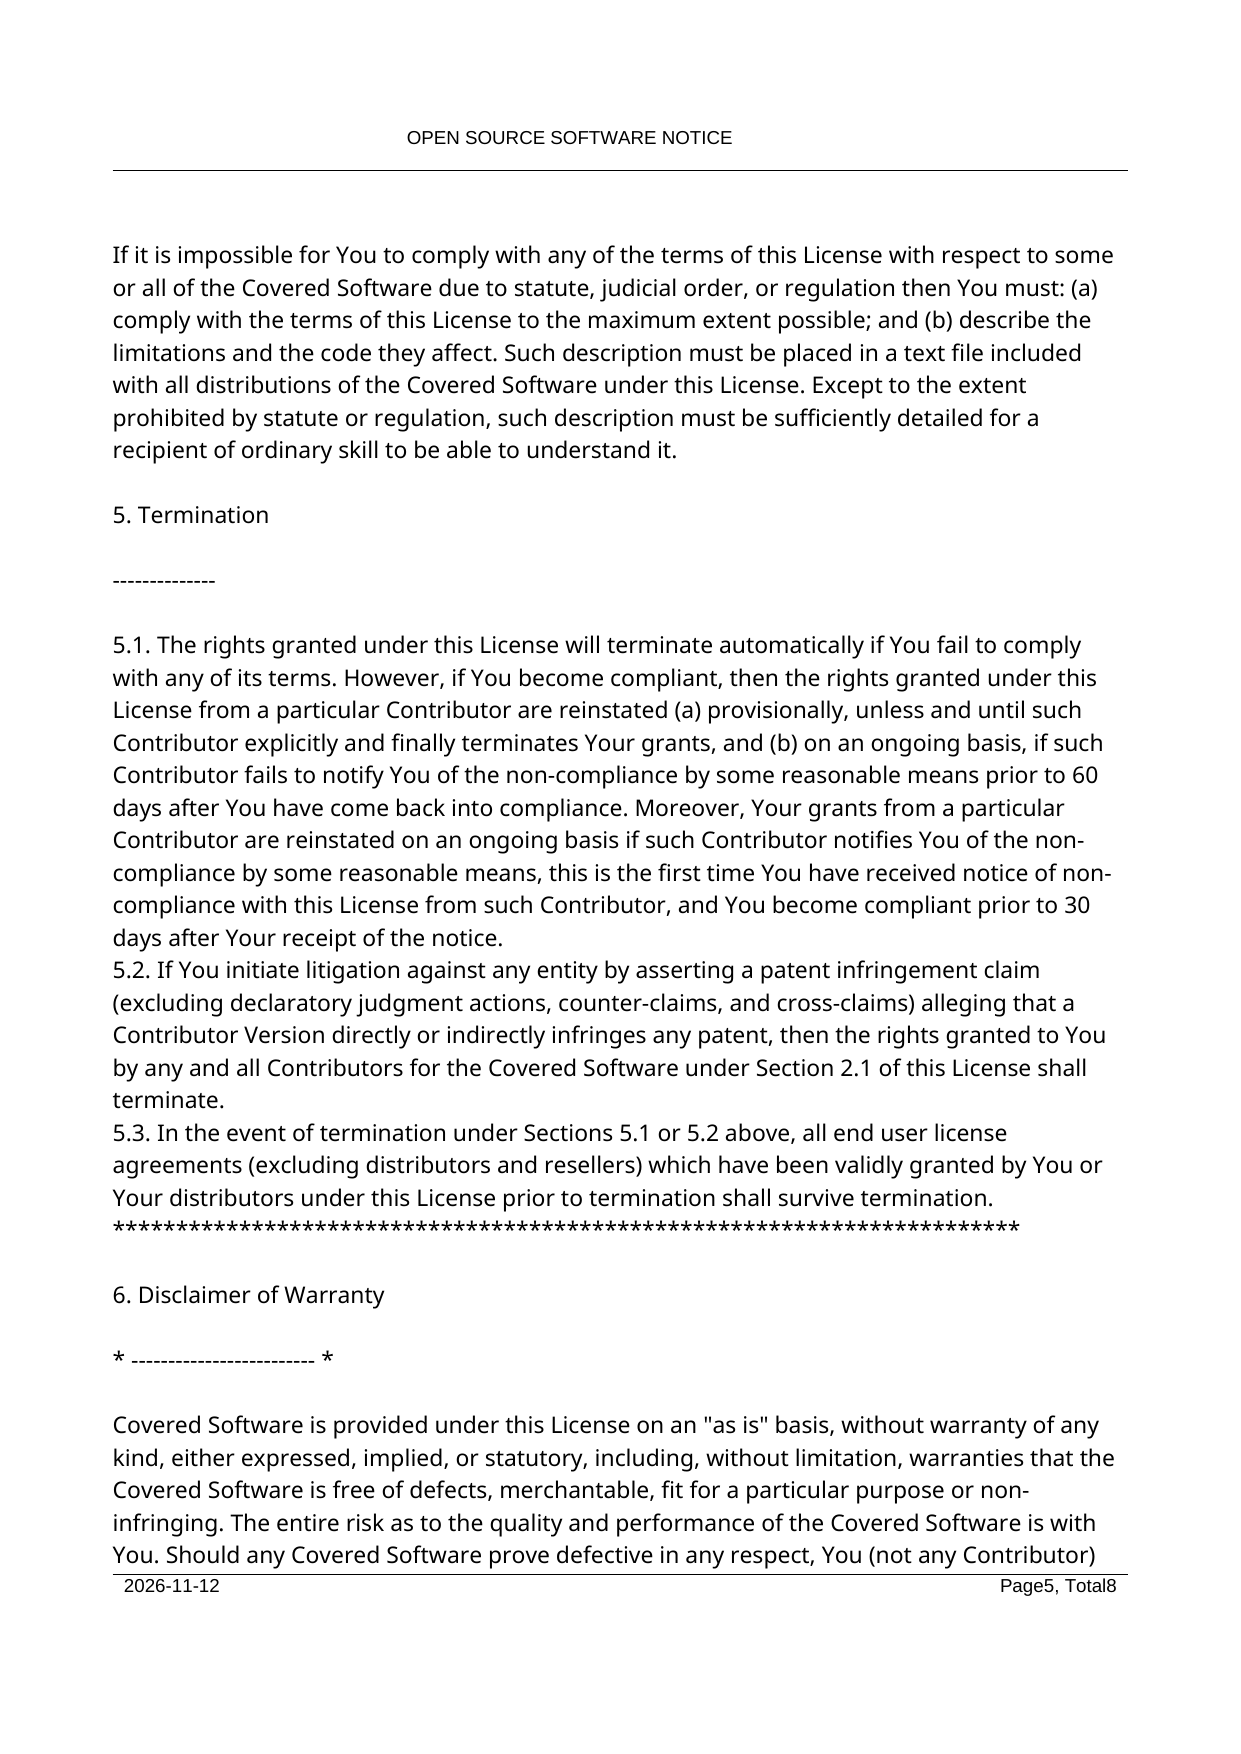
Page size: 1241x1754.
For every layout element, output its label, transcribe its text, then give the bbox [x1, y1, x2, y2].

text If it is impossible for You to comply with any of the terms of this License with respect to some or all of the Covered Software due to statute, judicial order, or regulation then You must: (a) comply with the terms of this License to the maximum extent possible; and (b) describe the limitations and the code they affect. Such description must be placed in a text file included with all distributions of the Covered Software under this License. Except to the extent prohibited by statute or regulation, such description must be sufficiently detailed for a recipient of ordinary skill to be able to understand it. [112, 239, 1128, 466]
text 6. Disclaimer of Warranty [112, 1279, 1128, 1311]
text 5.3. In the event of termination under Sections 5.1 or 5.2 above, all end user license agreements (excluding distributors and resellers) which have been validly granted by You or Your distributors under this License prior to termination shall survive termination. [112, 1116, 1128, 1214]
text 5. Termination [112, 499, 1128, 531]
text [112, 1409, 1128, 1571]
text * ------------------------- * [112, 1344, 1128, 1376]
text 5.1. The rights granted under this License will terminate automatically if You fail to comply with any of its terms. However, if You become compliant, then the rights granted under this License from a particular Contributor are reinstated (a) provisionally, unless and until such Contributor explicitly and finally terminates Your grants, and (b) on an ongoing basis, if such Contributor fails to notify You of the non-compliance by some reasonable means prior to 60 days after You have come back into compliance. Moreover, Your grants from a particular Contributor are reinstated on an ongoing basis if such Contributor notifies You of the non-compliance by some reasonable means, this is the first time You have received notice of non-compliance with this License from such Contributor, and You become compliant prior to 30 days after Your receipt of the notice. [112, 629, 1128, 954]
text -------------- [112, 564, 1128, 596]
text ************************************************************************ [112, 1214, 1128, 1246]
text 5.2. If You initiate litigation against any entity by asserting a patent infringement claim (excluding declaratory judgment actions, counter-claims, and cross-claims) alleging that a Contributor Version directly or indirectly infringes any patent, then the rights granted to You by any and all Contributors for the Covered Software under Section 2.1 of this License shall terminate. [112, 954, 1128, 1116]
